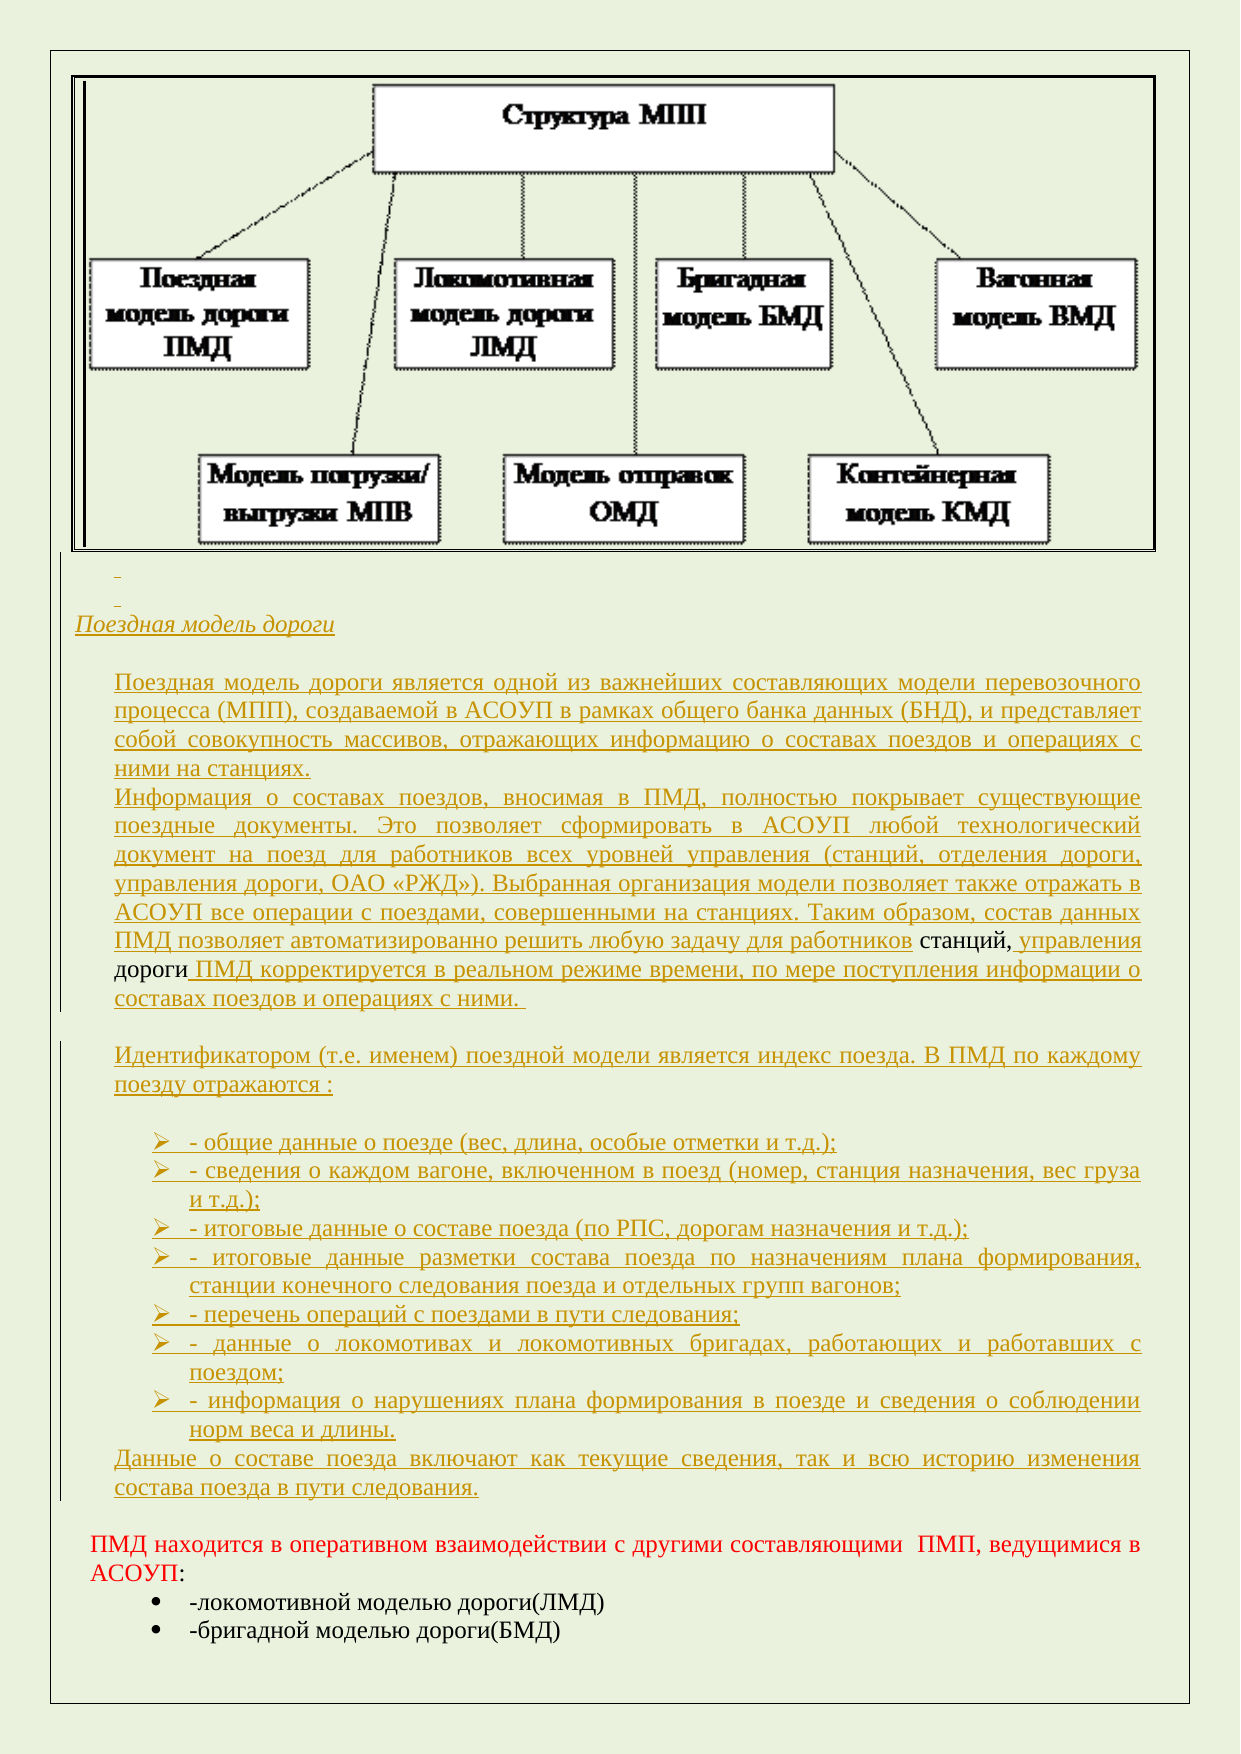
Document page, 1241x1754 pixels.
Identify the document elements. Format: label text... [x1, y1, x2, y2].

text станций,дороги [114, 894, 1142, 1012]
list -локомотивной моделью дороги(ЛМД) [152, 1587, 1142, 1616]
text ПМД находится в оперативном взаимодействии с другими составляющими ПМП, ведущимися в АСОУП: [90, 1529, 1142, 1587]
picture [86, 79, 1142, 547]
text станций,дороги [114, 808, 1142, 864]
text станций,дороги [114, 782, 1142, 807]
table_header [84, 78, 1153, 548]
text станций,дороги [114, 866, 1142, 893]
table_header [75, 78, 84, 548]
list -бригадной моделью дороги(БМД) [152, 1616, 1142, 1644]
